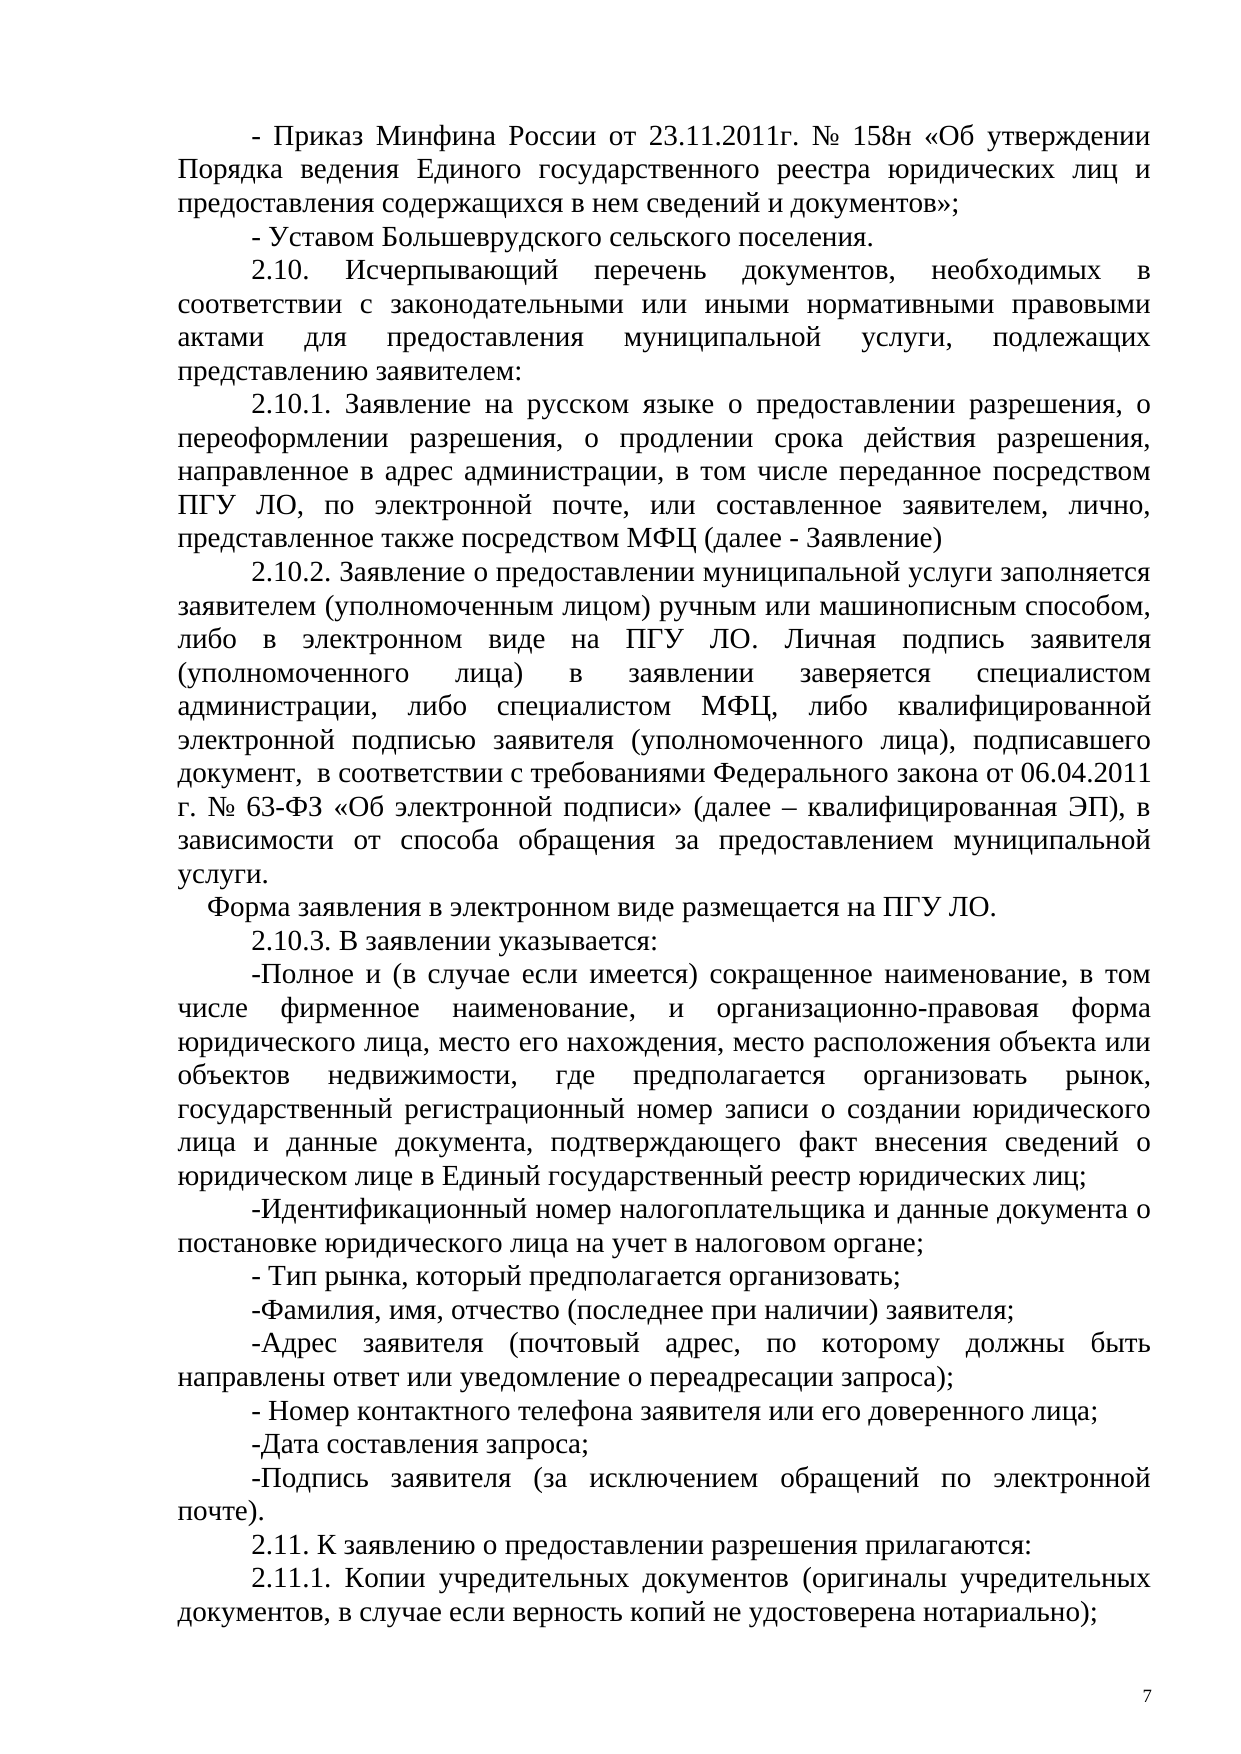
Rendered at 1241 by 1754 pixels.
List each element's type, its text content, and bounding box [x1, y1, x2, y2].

text 2.10.1. Заявление на русском языке о предоставлении разрешения, о переоформлении разрешения, о продлении срока действия разрешения, направленное в адрес администрации, в том числе переданное посредством ПГУ ЛО, по электронной почте, или составленное заявителем, лично, представленное также посредством МФЦ (далее - Заявление) [177, 386, 1152, 554]
text -Адрес заявителя (почтовый адрес, по которому должны быть направлены ответ или уведомление о переадресации запроса); [177, 1326, 1152, 1393]
text 2.11. К заявлению о предоставлении разрешения прилагаются: [177, 1527, 1152, 1560]
text -Фамилия, имя, отчество (последнее при наличии) заявителя; [177, 1292, 1152, 1326]
text -Полное и (в случае если имеется) сокращенное наименование, в том числе фирменное наименование, и организационно-правовая форма юридического лица, место его нахождения, место расположения объекта или объектов недвижимости, где предполагается организовать рынок, государственный регистрационный номер записи о создании юридического лица и данные документа, подтверждающего факт внесения сведений о юридическом лице в Единый государственный реестр юридических лиц; [177, 957, 1152, 1191]
text 2.10.2. Заявление о предоставлении муниципальной услуги заполняется заявителем (уполномоченным лицом) ручным или машинописным способом, либо в электронном виде на ПГУ ЛО. Личная подпись заявителя (уполномоченного лица) в заявлении заверяется специалистом администрации, либо специалистом МФЦ, либо квалифицированной электронной подписью заявителя (уполномоченного лица), подписавшего документ, в соответствии с требованиями Федерального закона от 06.04.2011 г. № 63-ФЗ «Об электронной подписи» (далее – квалифицированная ЭП), в зависимости от способа обращения за предоставлением муниципальной услуги. [177, 554, 1152, 889]
text Форма заявления в электронном виде размещается на ПГУ ЛО. [177, 889, 1152, 923]
text 2.10.3. В заявлении указывается: [177, 923, 1152, 957]
text 2.11.1. Копии учредительных документов (оригиналы учредительных документов, в случае если верность копий не удостоверена нотариально); [177, 1560, 1152, 1627]
text - Номер контактного телефона заявителя или его доверенного лица; [177, 1393, 1152, 1426]
text 2.10. Исчерпывающий перечень документов, необходимых в соответствии с законодательными или иными нормативными правовыми актами для предоставления муниципальной услуги, подлежащих представлению заявителем: [177, 252, 1152, 386]
text -Подпись заявителя (за исключением обращений по электронной почте). [177, 1460, 1152, 1527]
text - Уставом Большеврудского сельского поселения. [177, 219, 1152, 252]
text -Идентификационный номер налогоплательщика и данные документа о постановке юридического лица на учет в налоговом органе; [177, 1191, 1152, 1258]
text - Приказ Минфина России от 23.11.2011г. № 158н «Об утверждении Порядка ведения Единого государственного реестра юридических лиц и предоставления содержащихся в нем сведений и документов»; [177, 118, 1152, 219]
text -Дата составления запроса; [177, 1426, 1152, 1460]
text - Тип рынка, который предполагается организовать; [177, 1258, 1152, 1292]
